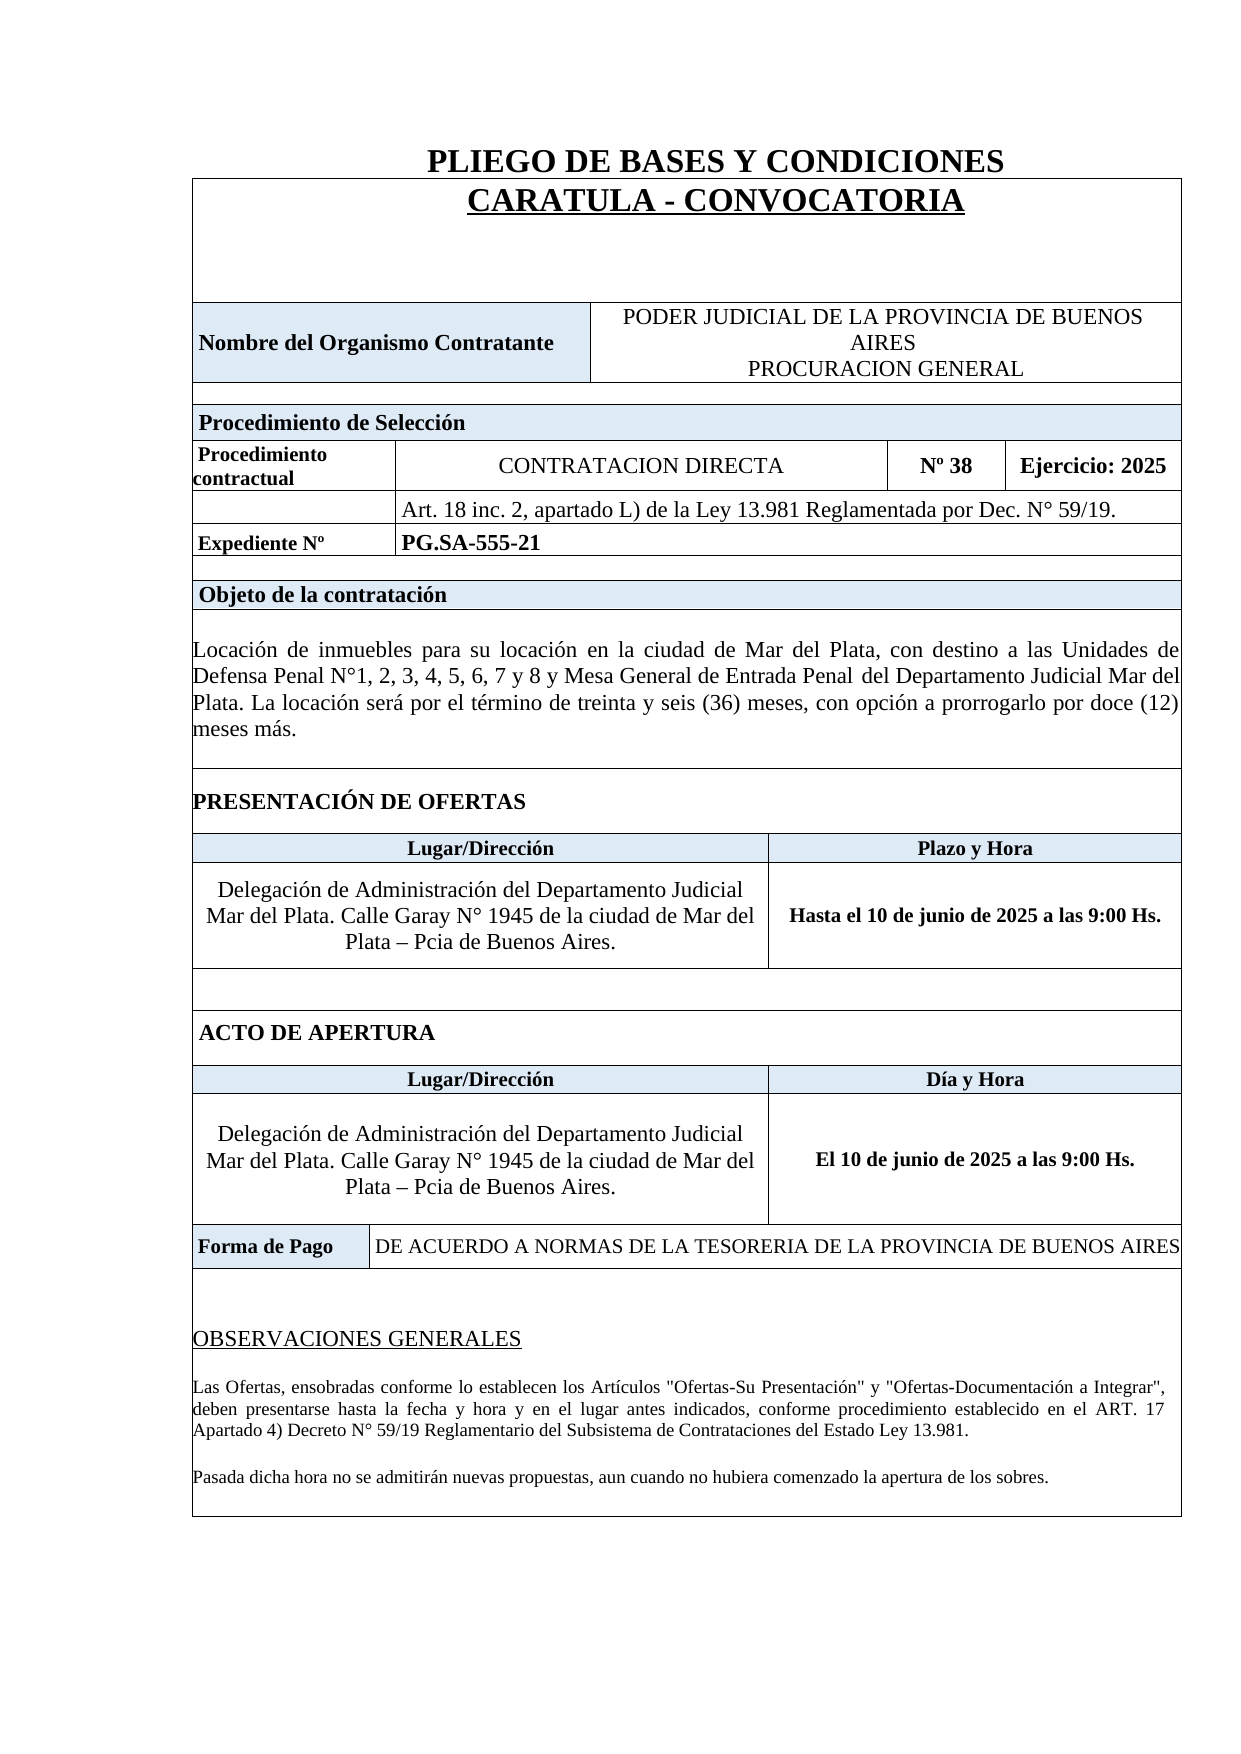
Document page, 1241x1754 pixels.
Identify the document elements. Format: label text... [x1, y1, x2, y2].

table_cell Expediente Nº [193, 524, 395, 555]
table_cell Ejercicio: 2025 [1006, 441, 1181, 489]
table_cell Lugar/Dirección [193, 1066, 768, 1093]
table_cell Objeto de la contratación [193, 581, 1181, 608]
table_cell Procedimiento contractual [193, 441, 395, 489]
table_cell Hasta el 10 de junio de 2025 a las 9:00 Hs. [769, 863, 1181, 968]
table_cell Procedimiento de Selección [193, 405, 1181, 440]
table_cell El 10 de junio de 2025 a las 9:00 Hs. [769, 1094, 1181, 1224]
table_cell Día y Hora [769, 1066, 1181, 1093]
table_cell Lugar/Dirección [193, 834, 768, 862]
table_cell DE ACUERDO A NORMAS DE LA TESORERIA DE LA PROVINCIA DE BUENOS AIRES [370, 1225, 1181, 1268]
table_cell Forma de Pago [193, 1225, 369, 1268]
table_cell Nº 38 [888, 441, 1005, 489]
table_cell [193, 969, 1181, 1010]
table_cell [193, 383, 1181, 403]
table_header [193, 179, 1181, 302]
table_cell Art. 18 inc. 2, apartado L) de la Ley 13.981 Reglamentada por Dec. N° 59/19. [396, 491, 1181, 522]
table_cell Plazo y Hora [769, 834, 1181, 862]
table_cell Delegación de Administración del Departamento Judicial Mar del Plata. Calle Garay N° 1945 de la ciudad de Mar del Plata – Pcia de Buenos Aires. [193, 1094, 768, 1224]
table_cell PRESENTACIÓN DE OFERTAS [193, 769, 1181, 833]
table_cell Delegación de Administración del Departamento Judicial Mar del Plata. Calle Garay N° 1945 de la ciudad de Mar del Plata – Pcia de Buenos Aires. [193, 863, 768, 968]
table_cell Locación de inmuebles para su locación en la ciudad de Mar del Plata, con destino a las Unidades de Defensa Penal N°1, 2, 3, 4, 5, 6, 7 y 8 y Mesa General de Entrada Penal del Departamento Judicial Mar del Plata. La locación será por el término de treinta y seis (36) meses, con opción a prorrogarlo por doce (12) meses más. [193, 610, 1181, 768]
table_cell ACTO DE APERTURA [193, 1011, 1181, 1064]
table_cell OBSERVACIONES GENERALES Las Ofertas, ensobradas conforme lo establecen los Artículos "Ofertas-Su Presentación" y "Ofertas-Documentación a Integrar", deben presentarse hasta la fecha y hora y en el lugar antes indicados, conforme procedimiento establecido en el ART. 17 Apartado 4) Decreto N° 59/19 Reglamentario del Subsistema de Contrataciones del Estado Ley 13.981. Pasada dicha hora no se admitirán nuevas propuestas, aun cuando no hubiera comenzado la apertura de los sobres. [193, 1269, 1181, 1516]
table_cell PODER JUDICIAL DE LA PROVINCIA DE BUENOS AIRES PROCURACION GENERAL [591, 303, 1181, 382]
table_cell [193, 491, 395, 522]
table_cell [193, 556, 1181, 580]
table_cell PG.SA-555-21 [396, 524, 1181, 555]
table_cell CONTRATACION DIRECTA [396, 441, 887, 489]
table_cell Nombre del Organismo Contratante [193, 303, 590, 382]
